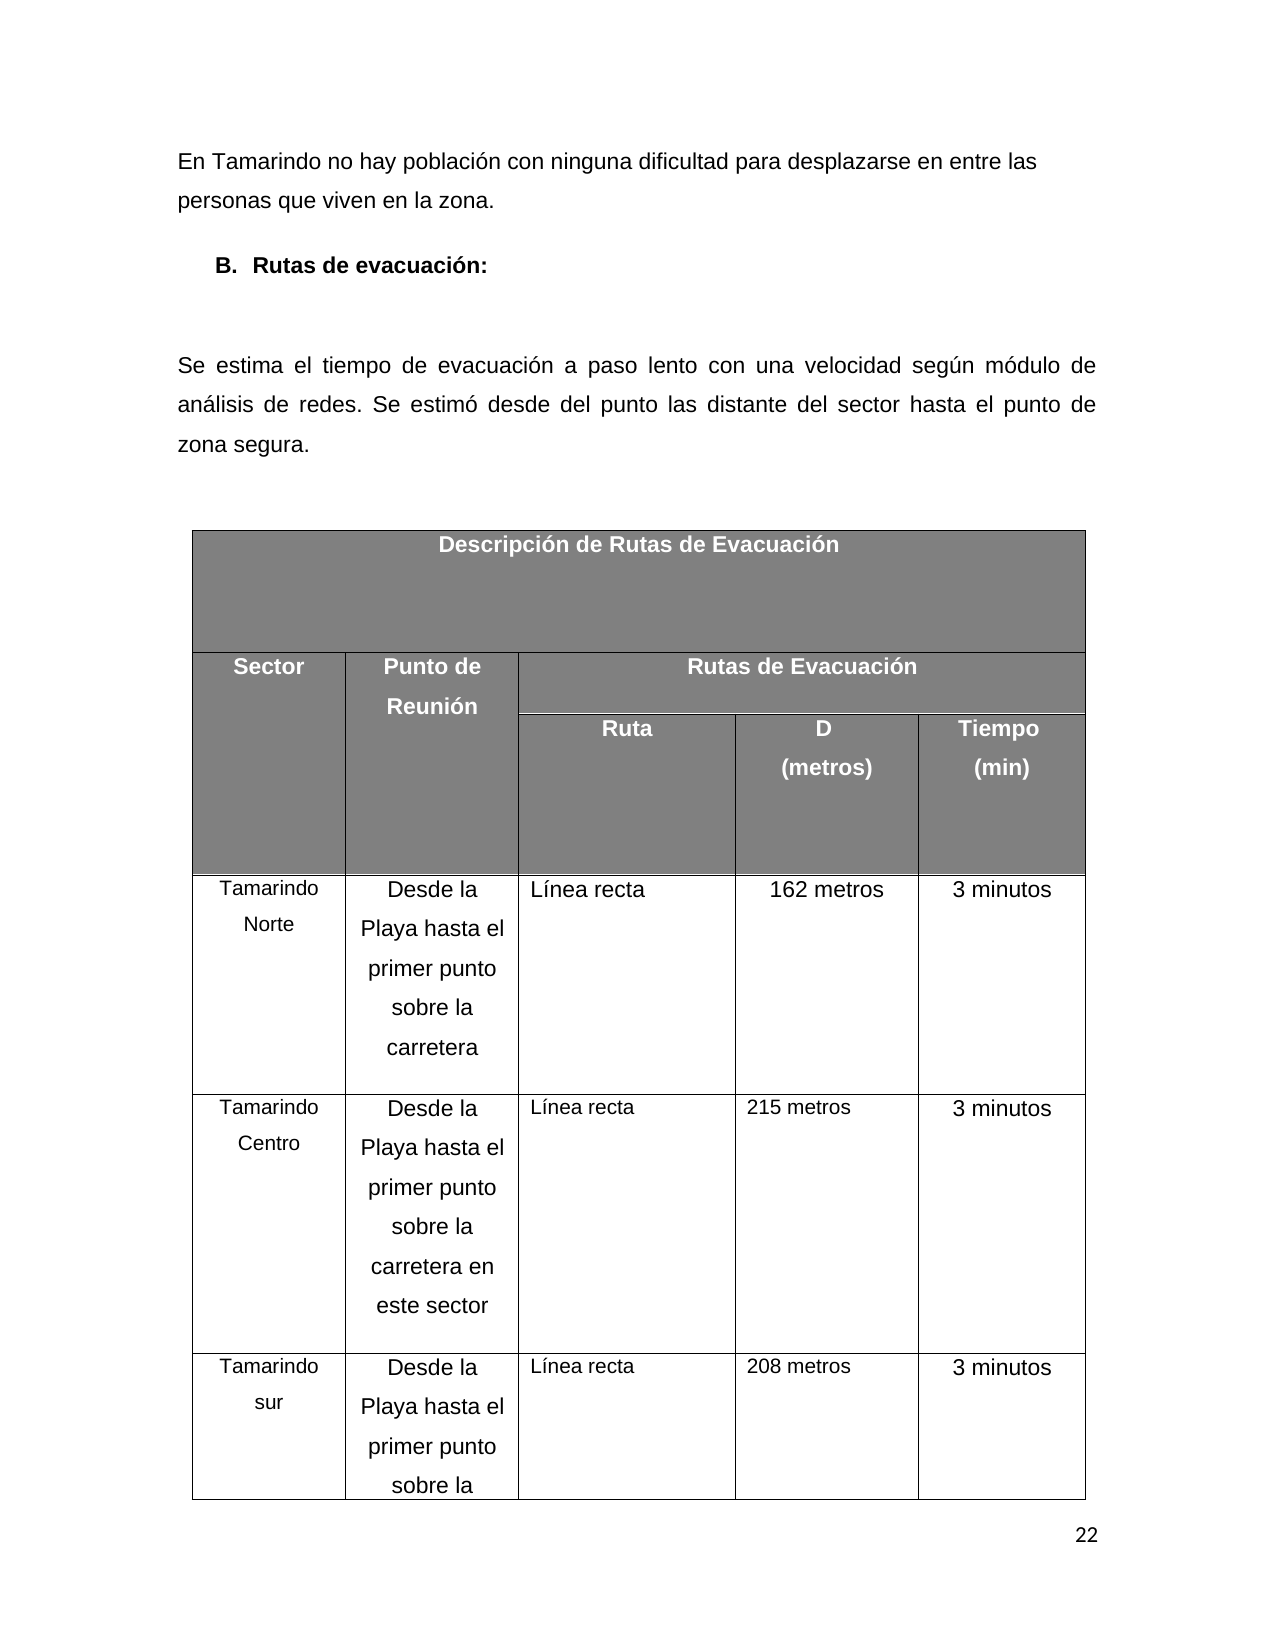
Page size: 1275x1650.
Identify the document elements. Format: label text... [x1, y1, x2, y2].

table_cell 3 minutos [919, 1095, 1085, 1353]
table_cell Línea recta [519, 1354, 735, 1498]
table_cell D (metros) [736, 715, 918, 874]
table_header Descripción de Rutas de Evacuación [193, 531, 1085, 652]
table_cell Línea recta [519, 1095, 735, 1353]
table_cell 208 metros [736, 1354, 918, 1498]
table_cell Rutas de Evacuación [519, 653, 1085, 713]
table_cell Punto de Reunión [346, 653, 518, 874]
table_cell 215 metros [736, 1095, 918, 1353]
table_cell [346, 1354, 518, 1498]
table_cell Tamarindo sur [193, 1354, 345, 1498]
table_cell Tiempo (min) [919, 715, 1085, 874]
text Se estima el tiempo de evacuación a paso lento con una velocidad según módulo de análisis de redes. Se estimó desde del punto las distante del sector hasta el punto de zona segura. [177, 352, 1098, 457]
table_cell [346, 1095, 518, 1353]
table_cell Tamarindo Centro [193, 1095, 345, 1353]
table_cell Línea recta [519, 876, 735, 1094]
table_cell 3 minutos [919, 876, 1085, 1094]
table_cell Desde la Playa hasta el primer punto sobre la carretera [346, 876, 518, 1094]
subtitle Rutas de evacuación: [215, 252, 1098, 333]
table_cell 162 metros [736, 876, 918, 1094]
table_cell Tamarindo Norte [193, 876, 345, 1094]
table_cell Ruta [519, 715, 735, 874]
table_cell Sector [193, 653, 345, 874]
text En Tamarindo no hay población con ninguna dificultad para desplazarse en entre las personas que viven en la zona. [177, 148, 1098, 213]
table_cell 3 minutos [919, 1354, 1085, 1498]
